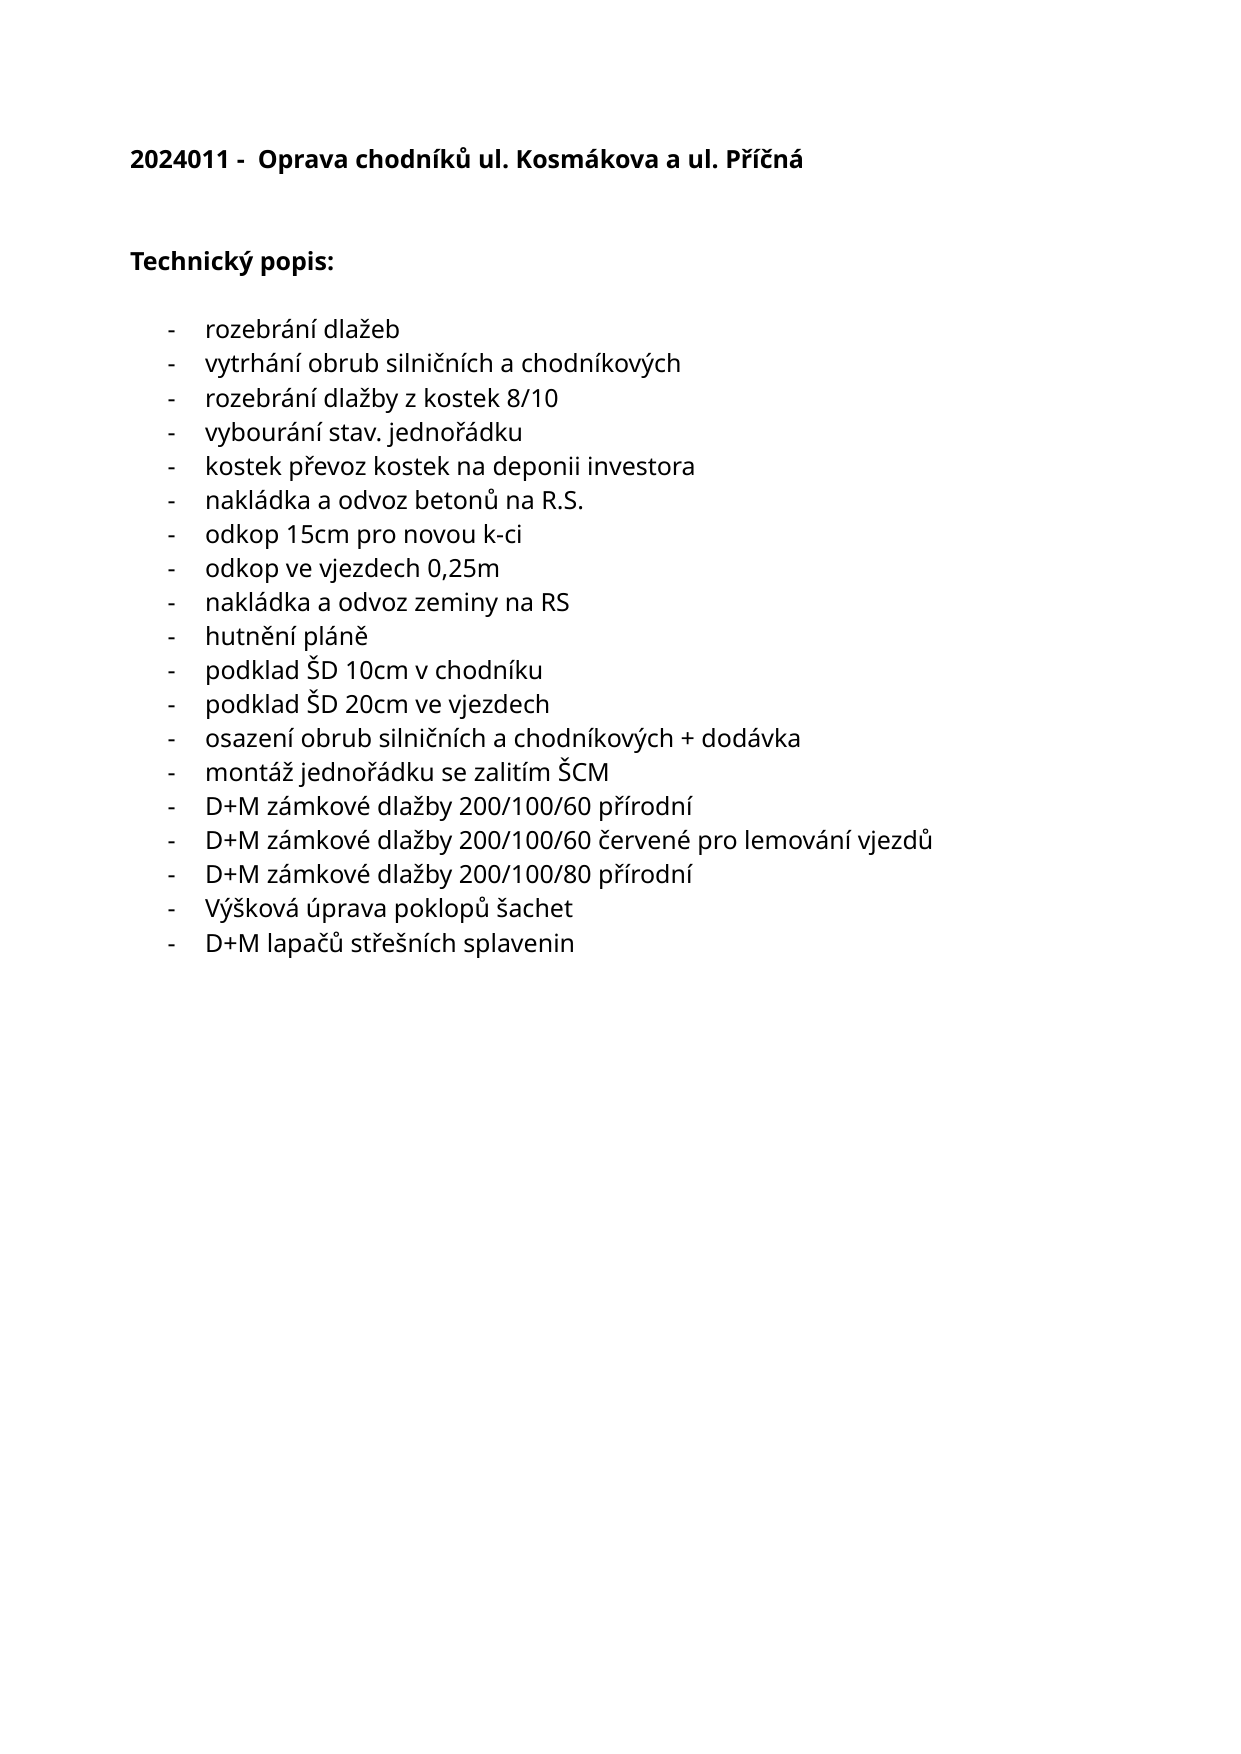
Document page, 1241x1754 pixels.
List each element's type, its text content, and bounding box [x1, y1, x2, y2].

list podklad ŠD 20cm ve vjezdech [167, 687, 1122, 721]
list osazení obrub silničních a chodníkových + dodávka [167, 721, 1122, 755]
list D+M zámkové dlažby 200/100/60 červené pro lemování vjezdů [167, 823, 1122, 857]
list montáž jednořádku se zalitím ŠCM [167, 755, 1122, 789]
list D+M lapačů střešních splavenin [167, 925, 1122, 959]
list nakládka a odvoz zeminy na RS [167, 584, 1122, 619]
list odkop ve vjezdech 0,25m [167, 551, 1122, 584]
list nakládka a odvoz betonů na R.S. [167, 482, 1122, 516]
list vytrhání obrub silničních a chodníkových [167, 346, 1122, 380]
text Technický popis: [130, 244, 1122, 278]
list D+M zámkové dlažby 200/100/60 přírodní [167, 789, 1122, 823]
list odkop 15cm pro novou k-ci [167, 516, 1122, 551]
list vybourání stav. jednořádku [167, 414, 1122, 448]
list Výšková úprava poklopů šachet [167, 891, 1122, 925]
list D+M zámkové dlažby 200/100/80 přírodní [167, 857, 1122, 891]
list rozebrání dlažeb [167, 312, 1122, 346]
list hutnění pláně [167, 619, 1122, 653]
list rozebrání dlažby z kostek 8/10 [167, 380, 1122, 414]
text 2024011 - Oprava chodníků ul. Kosmákova a ul. Příčná [130, 142, 1122, 176]
list podklad ŠD 10cm v chodníku [167, 653, 1122, 687]
list kostek převoz kostek na deponii investora [167, 448, 1122, 482]
